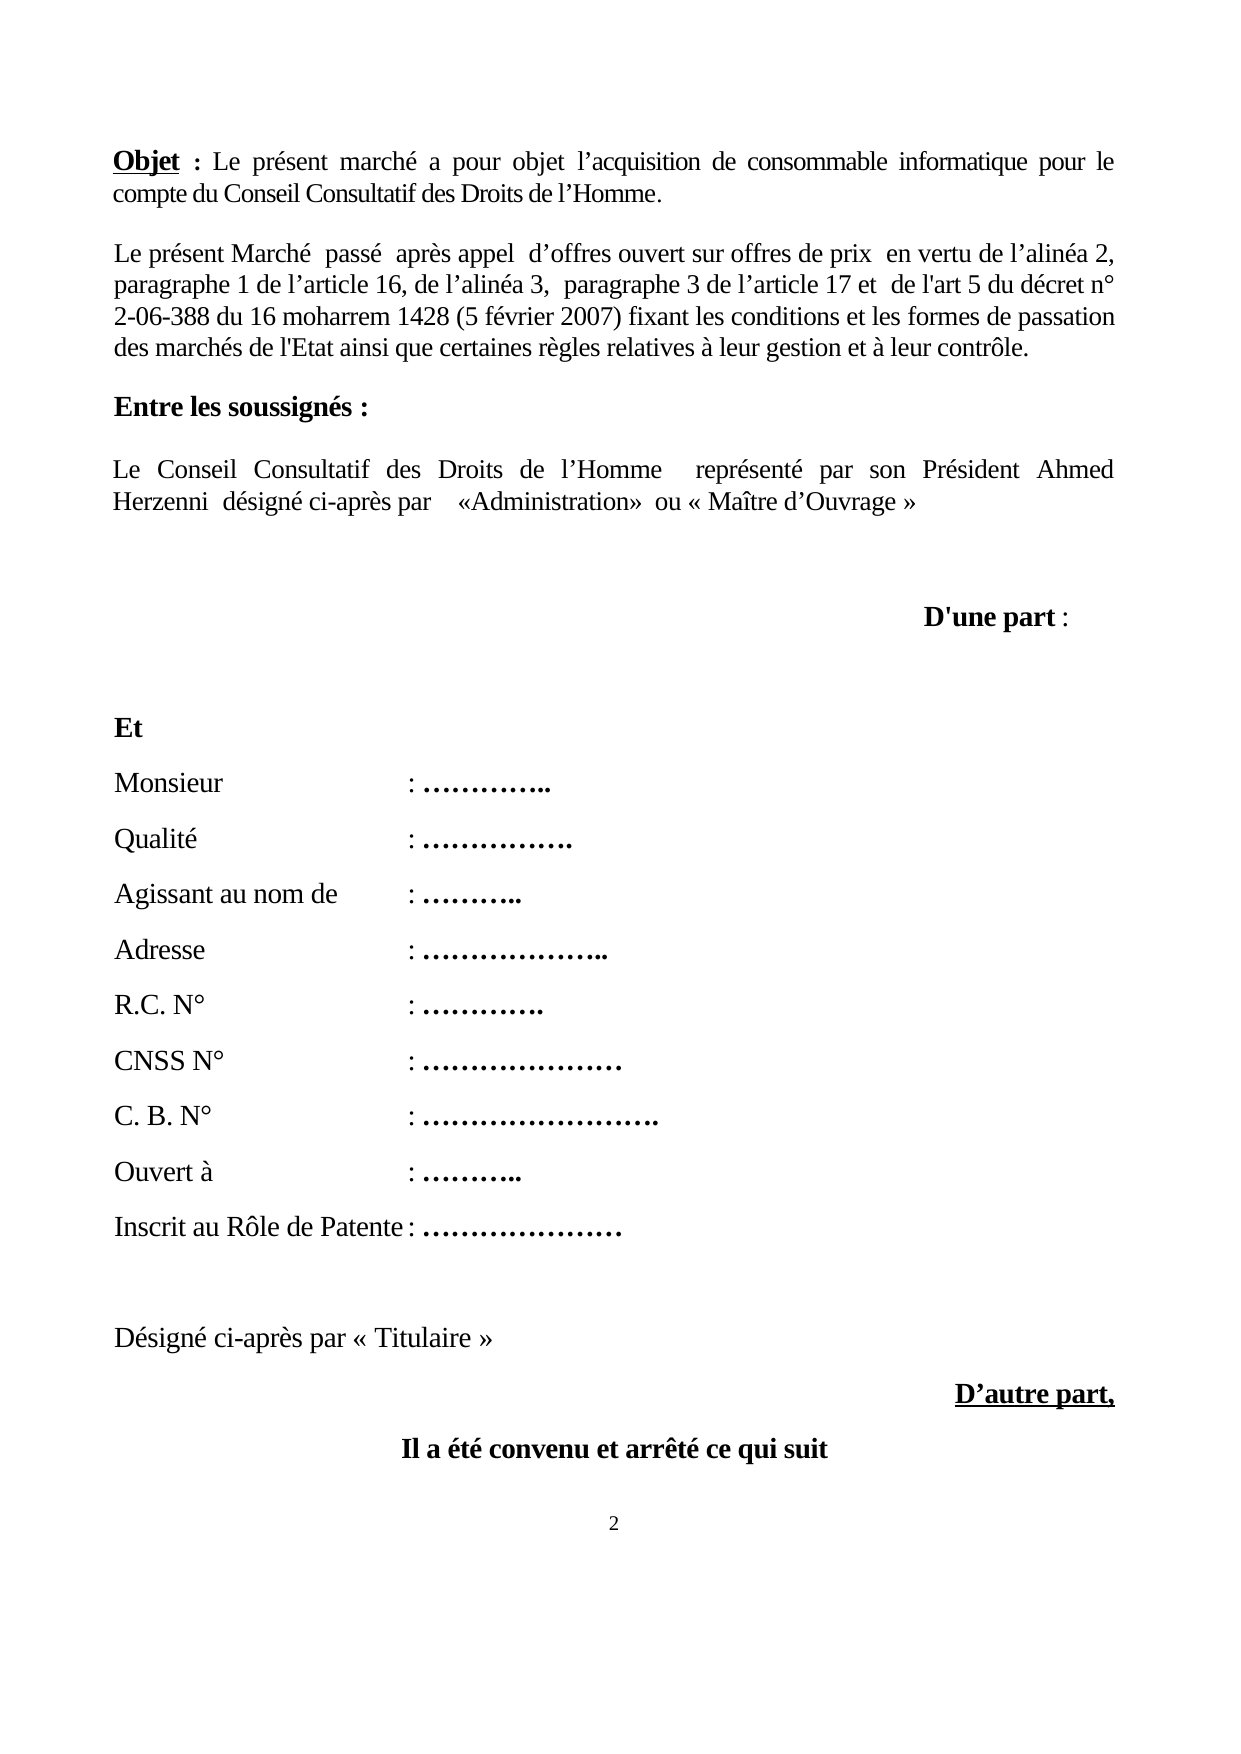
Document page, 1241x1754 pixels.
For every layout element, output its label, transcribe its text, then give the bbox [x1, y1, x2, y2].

text R.C. N° : …………. [114, 992, 1115, 1020]
text D'une part : [114, 603, 1115, 632]
text C. B. N° : ……………………. [114, 1103, 1115, 1131]
text Il a été convenu et arrêté ce qui suit [114, 1436, 1115, 1464]
text Désigné ci-après par « Titulaire » [114, 1325, 1115, 1353]
text Adresse : ……………….. [114, 936, 1115, 965]
text D’autre part, [114, 1381, 1115, 1409]
text Objet : Le présent marché a pour objet l’acquisition de consommable informatique pour le compte du Conseil Consultatif des Droits de l’Homme. [112, 143, 1115, 208]
text Le présent Marché passé après appel d’offres ouvert sur offres de prix en vertu de l’alinéa 2, paragraphe 1 de l’article 16, de l’alinéa 3, paragraphe 3 de l’article 17 et de l'art 5 du décret n° 2-06-388 du 16 moharrem 1428 (5 février 2007) fixant les conditions et les formes de passation des marchés de l'Etat ainsi que certaines règles relatives à leur gestion et à leur contrôle. [114, 237, 1115, 362]
text Agissant au nom de : ……….. [114, 881, 1115, 909]
text Entre les soussignés : [114, 389, 1115, 422]
text Le Conseil Consultatif des Droits de l’Homme représenté par son Président Ahmed Herzenni désigné ci-après par «Administration» ou « Maître d’Ouvrage » [112, 454, 1115, 516]
text Ouvert à : ……….. [114, 1158, 1115, 1187]
text Monsieur : ………….. [114, 770, 1115, 798]
text Qualité : ……………. [114, 825, 1115, 854]
text CNSS N° : ………………… [114, 1047, 1115, 1076]
text Et [114, 714, 1115, 743]
text Inscrit au Rôle de Patente : ………………… [114, 1214, 1115, 1242]
